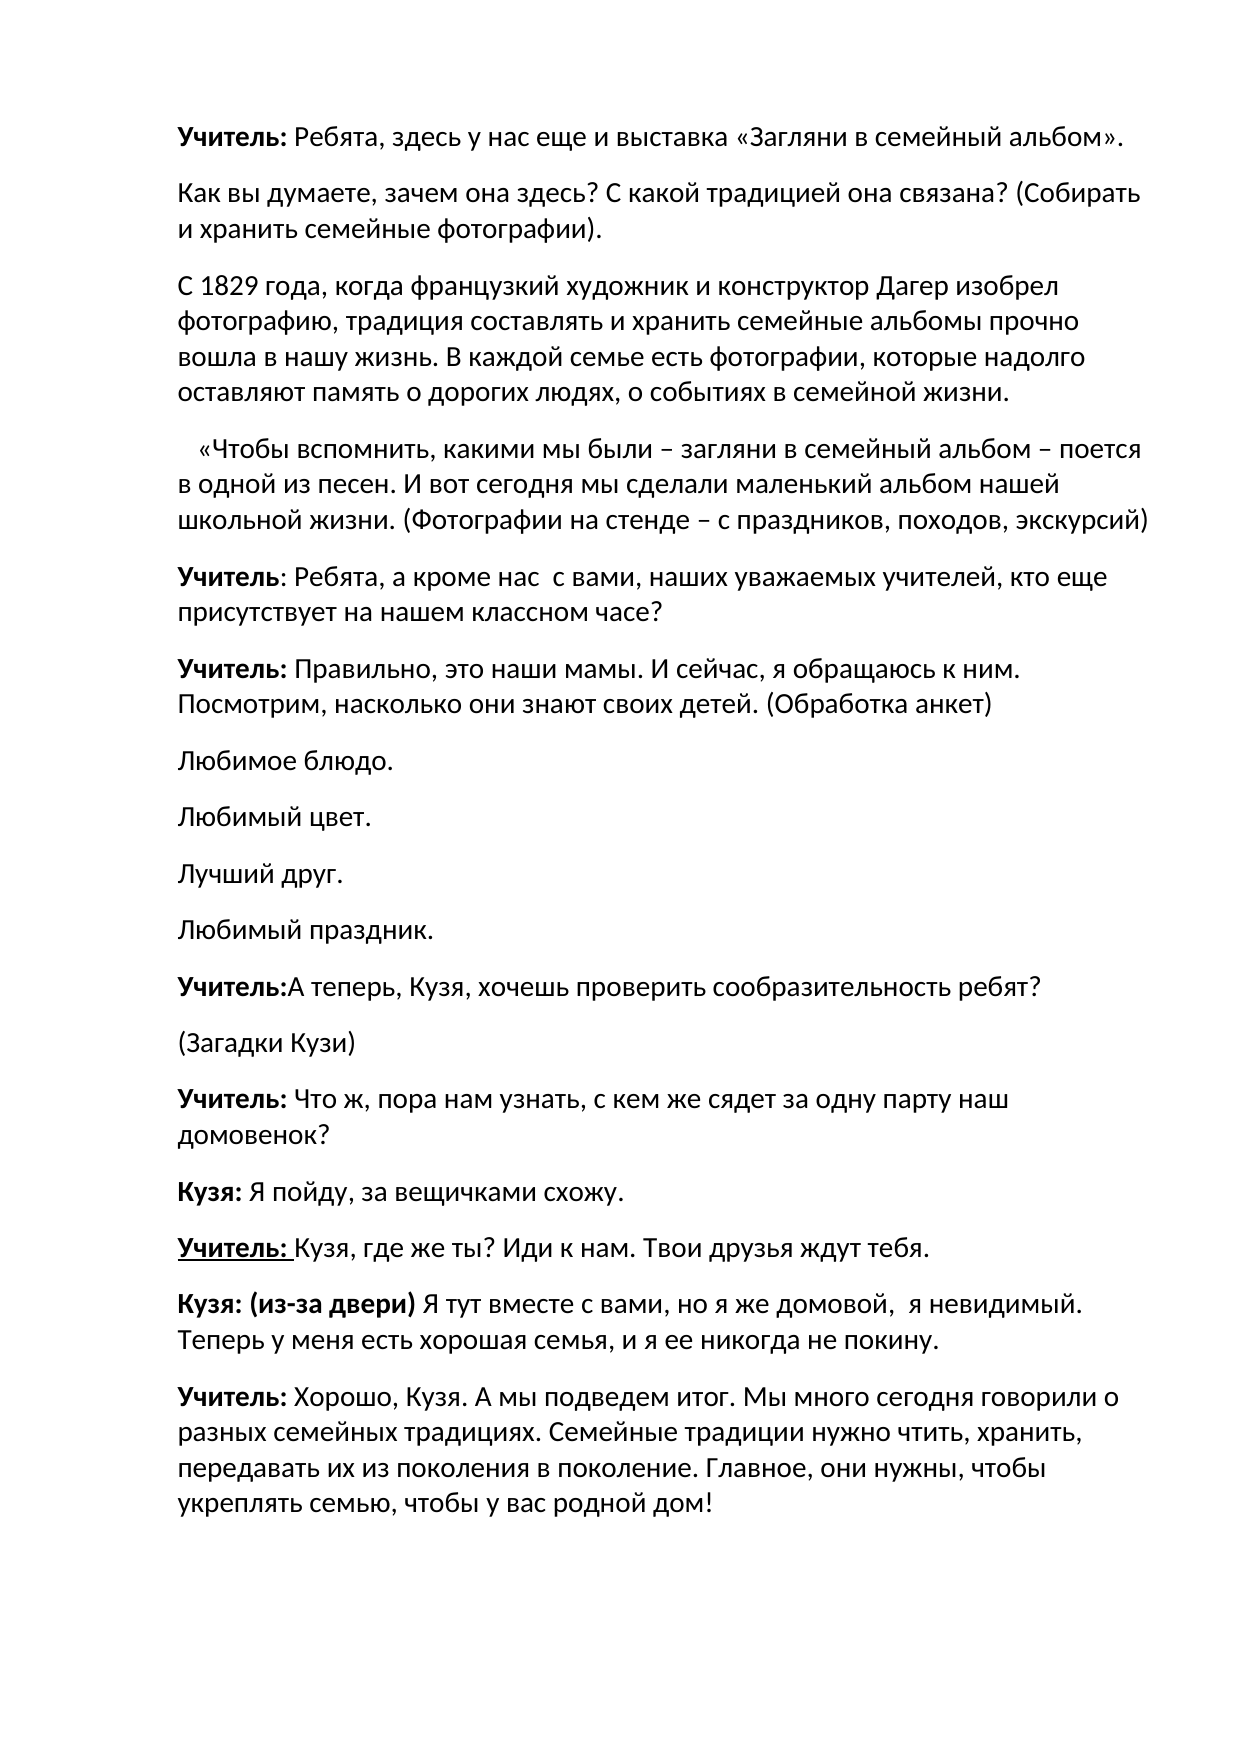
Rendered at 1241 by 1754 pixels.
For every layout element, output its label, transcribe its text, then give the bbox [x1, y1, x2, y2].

text Учитель: Ребята, здесь у нас еще и выставка «Загляни в семейный альбом». [177, 118, 1152, 154]
text Учитель: Что ж, пора нам узнать, с кем же сядет за одну парту наш домовенок? [177, 1081, 1152, 1152]
text (Загадки Кузи) [177, 1024, 1152, 1060]
text Учитель: Хорошо, Кузя. А мы подведем итог. Мы много сегодня говорили о разных семейных традициях. Семейные традиции нужно чтить, хранить, передавать их из поколения в поколение. Главное, они нужны, чтобы укреплять семью, чтобы у вас родной дом! [177, 1378, 1152, 1520]
text Лучший друг. [177, 855, 1152, 890]
text Учитель: Правильно, это наши мамы. И сейчас, я обращаюсь к ним. Посмотрим, насколько они знают своих детей. (Обработка анкет) [177, 650, 1152, 721]
text Учитель: Ребята, а кроме нас с вами, наших уважаемых учителей, кто еще присутствует на нашем классном часе? [177, 558, 1152, 629]
text Кузя: (из-за двери) Я тут вместе с вами, но я же домовой, я невидимый. Теперь у меня есть хорошая семья, и я ее никогда не покину. [177, 1286, 1152, 1357]
text С 1829 года, когда французкий художник и конструктор Дагер изобрел фотографию, традиция составлять и хранить семейные альбомы прочно вошла в нашу жизнь. В каждой семье есть фотографии, которые надолго оставляют память о дорогих людях, о событиях в семейной жизни. [177, 267, 1152, 409]
text Кузя: Я пойду, за вещичками схожу. [177, 1173, 1152, 1208]
text «Чтобы вспомнить, какими мы были – загляни в семейный альбом – поется в одной из песен. И вот сегодня мы сделали маленький альбом нашей школьной жизни. (Фотографии на стенде – с праздников, походов, экскурсий) [177, 430, 1152, 537]
text Любимый цвет. [177, 798, 1152, 834]
text Как вы думаете, зачем она здесь? С какой традицией она связана? (Собирать и хранить семейные фотографии). [177, 174, 1152, 246]
text Учитель: Кузя, где же ты? Иди к нам. Твои друзья ждут тебя. [177, 1229, 1152, 1265]
text Учитель:А теперь, Кузя, хочешь проверить сообразительность ребят? [177, 968, 1152, 1003]
text Любимый праздник. [177, 911, 1152, 947]
text Любимое блюдо. [177, 742, 1152, 777]
